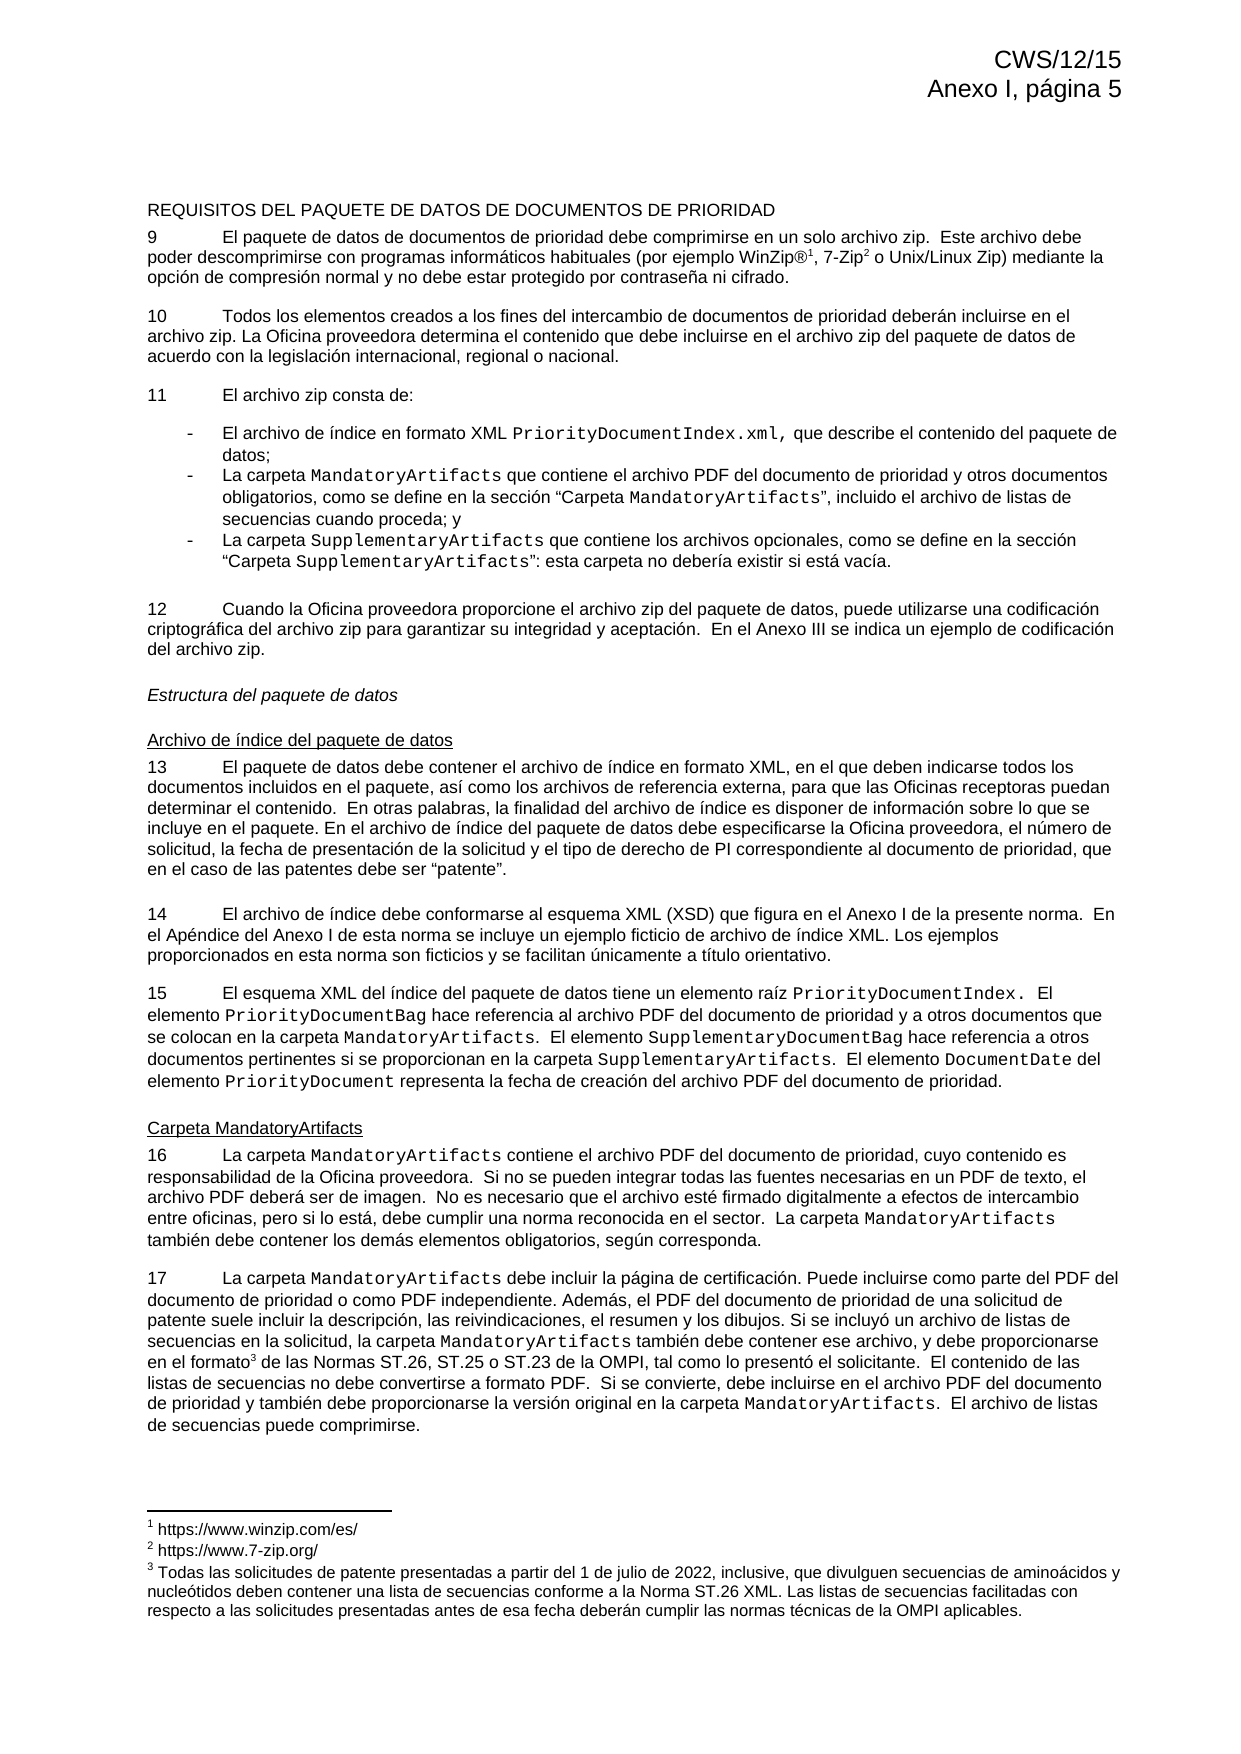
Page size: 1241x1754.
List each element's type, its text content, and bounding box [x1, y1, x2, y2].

list El archivo zip consta de: [147, 384, 1122, 405]
list El esquema XML del índice del paquete de datos tiene un elemento raíz PriorityDocumentIndex. El elemento PriorityDocumentBag hace referencia al archivo PDF del documento de prioridad y a otros documentos que se colocan en la carpeta MandatoryArtifacts. El elemento SupplementaryDocumentBag hace referencia a otros documentos pertinentes si se proporcionan en la carpeta SupplementaryArtifacts. El elemento DocumentDate del elemento PriorityDocument representa la fecha de creación del archivo PDF del documento de prioridad. [147, 983, 1122, 1093]
list La carpeta MandatoryArtifacts contiene el archivo PDF del documento de prioridad, cuyo contenido es responsabilidad de la Oficina proveedora. Si no se pueden integrar todas las fuentes necesarias en un PDF de texto, el archivo PDF deberá ser de imagen. No es necesario que el archivo esté firmado digitalmente a efectos de intercambio entre oficinas, pero si lo está, debe cumplir una norma reconocida en el sector. La carpeta MandatoryArtifacts también debe contener los demás elementos obligatorios, según corresponda. [147, 1144, 1122, 1250]
list La carpeta SupplementaryArtifacts que contiene los archivos opcionales, como se define en la sección “Carpeta SupplementaryArtifacts”: esta carpeta no debería existir si está vacía. [184, 529, 1122, 573]
list El archivo de índice debe conformarse al esquema XML (XSD) que figura en el Anexo I de la presente norma. En el Apéndice del Anexo I de esta norma se incluye un ejemplo ficticio de archivo de índice XML. Los ejemplos proporcionados en esta norma son ficticios y se facilitan únicamente a título orientativo. [147, 904, 1122, 965]
subtitle Estructura del paquete de datos [147, 684, 1122, 705]
subtitle REQUISITOS DEL PAQUETE DE DATOS DE DOCUMENTOS DE PRIORIDAD [147, 202, 1122, 220]
subtitle Archivo de índice del paquete de datos [147, 730, 1122, 750]
list Cuando la Oficina proveedora proporcione el archivo zip del paquete de datos, puede utilizarse una codificación criptográfica del archivo zip para garantizar su integridad y aceptación. En el Anexo III se indica un ejemplo de codificación del archivo zip. [147, 598, 1122, 659]
list La carpeta MandatoryArtifacts debe incluir la página de certificación. Puede incluirse como parte del PDF del documento de prioridad o como PDF independiente. Además, el PDF del documento de prioridad de una solicitud de patente suele incluir la descripción, las reivindicaciones, el resumen y los dibujos. Si se incluyó un archivo de listas de secuencias en la solicitud, la carpeta MandatoryArtifacts también debe contener ese archivo, y debe proporcionarse en el formato de las Normas ST.26, ST.25 o ST.23 de la OMPI, tal como lo presentó el solicitante. El contenido de las listas de secuencias no debe convertirse a formato PDF. Si se convierte, debe incluirse en el archivo PDF del documento de prioridad y también debe proporcionarse la versión original en la carpeta MandatoryArtifacts. El archivo de listas de secuencias puede comprimirse. [147, 1267, 1122, 1436]
list El paquete de datos de documentos de prioridad debe comprimirse en un solo archivo zip. Este archivo debe poder descomprimirse con programas informáticos habituales (por ejemplo WinZip®, 7-Zip o Unix/Linux Zip) mediante la opción de compresión normal y no debe estar protegido por contraseña ni cifrado. [147, 226, 1122, 288]
list La carpeta MandatoryArtifacts que contiene el archivo PDF del documento de prioridad y otros documentos obligatorios, como se define en la sección “Carpeta MandatoryArtifacts”, incluido el archivo de listas de secuencias cuando proceda; y [184, 465, 1122, 529]
list Todos los elementos creados a los fines del intercambio de documentos de prioridad deberán incluirse en el archivo zip. La Oficina proveedora determina el contenido que debe incluirse en el archivo zip del paquete de datos de acuerdo con la legislación internacional, regional o nacional. [147, 305, 1122, 367]
subtitle Carpeta MandatoryArtifacts [147, 1118, 1122, 1138]
list El archivo de índice en formato XML PriorityDocumentIndex.xml, que describe el contenido del paquete de datos; [184, 422, 1122, 465]
list El paquete de datos debe contener el archivo de índice en formato XML, en el que deben indicarse todos los documentos incluidos en el paquete, así como los archivos de referencia externa, para que las Oficinas receptoras puedan determinar el contenido. En otras palabras, la finalidad del archivo de índice es disponer de información sobre lo que se incluye en el paquete. En el archivo de índice del paquete de datos debe especificarse la Oficina proveedora, el número de solicitud, la fecha de presentación de la solicitud y el tipo de derecho de PI correspondiente al documento de prioridad, que en el caso de las patentes debe ser “patente”. [147, 757, 1122, 879]
